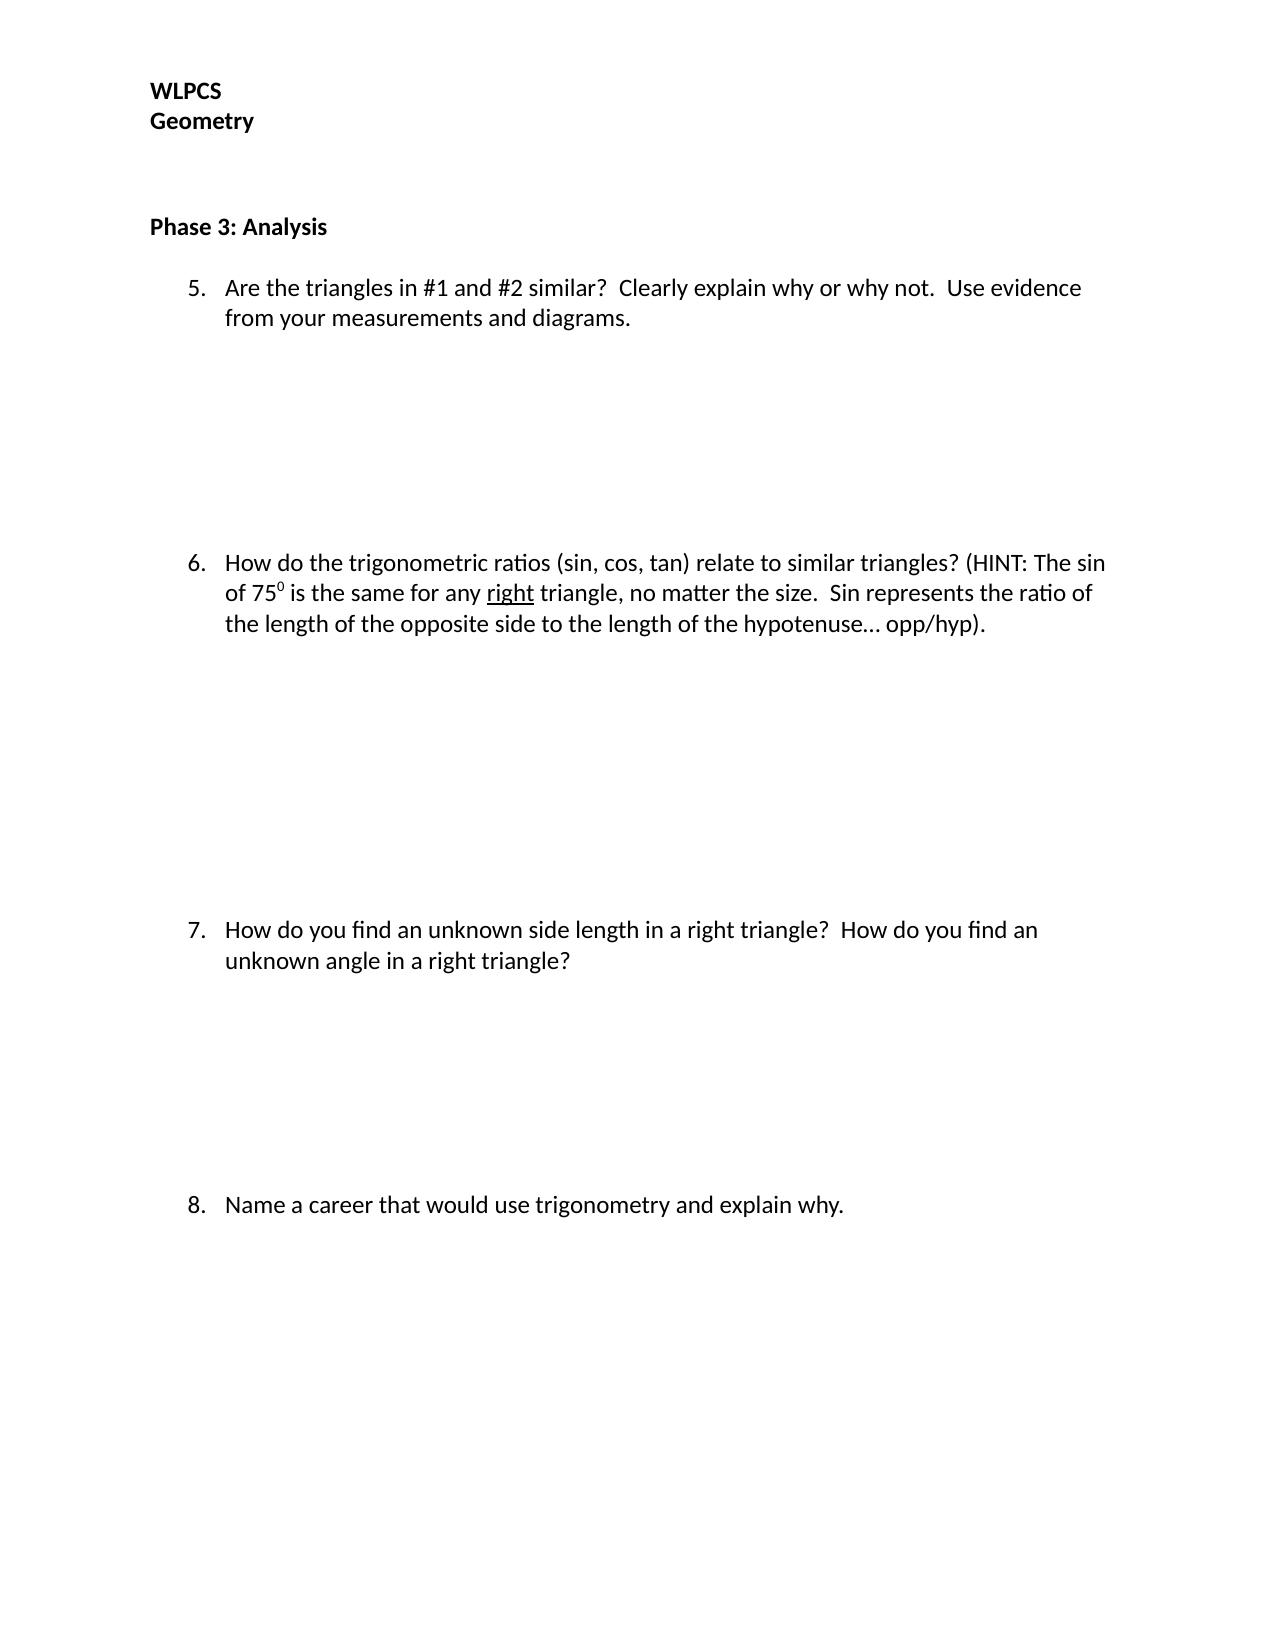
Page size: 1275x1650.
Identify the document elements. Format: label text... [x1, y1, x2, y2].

list How do the trigonometric ratios (sin, cos, tan) relate to similar triangles? (HINT: The sin of 750 is the same for any right triangle, no matter the size. Sin represents the ratio of the length of the opposite side to the length of the hypotenuse… opp/hyp). [187, 547, 1125, 638]
list How do you find an unknown side length in a right triangle? How do you find an unknown angle in a right triangle? [187, 914, 1125, 975]
text Phase 3: Analysis [150, 211, 1125, 242]
list Are the triangles in #1 and #2 similar? Clearly explain why or why not. Use evidence from your measurements and diagrams. [187, 272, 1125, 333]
list Name a career that would use trigonometry and explain why. [187, 1189, 1125, 1219]
